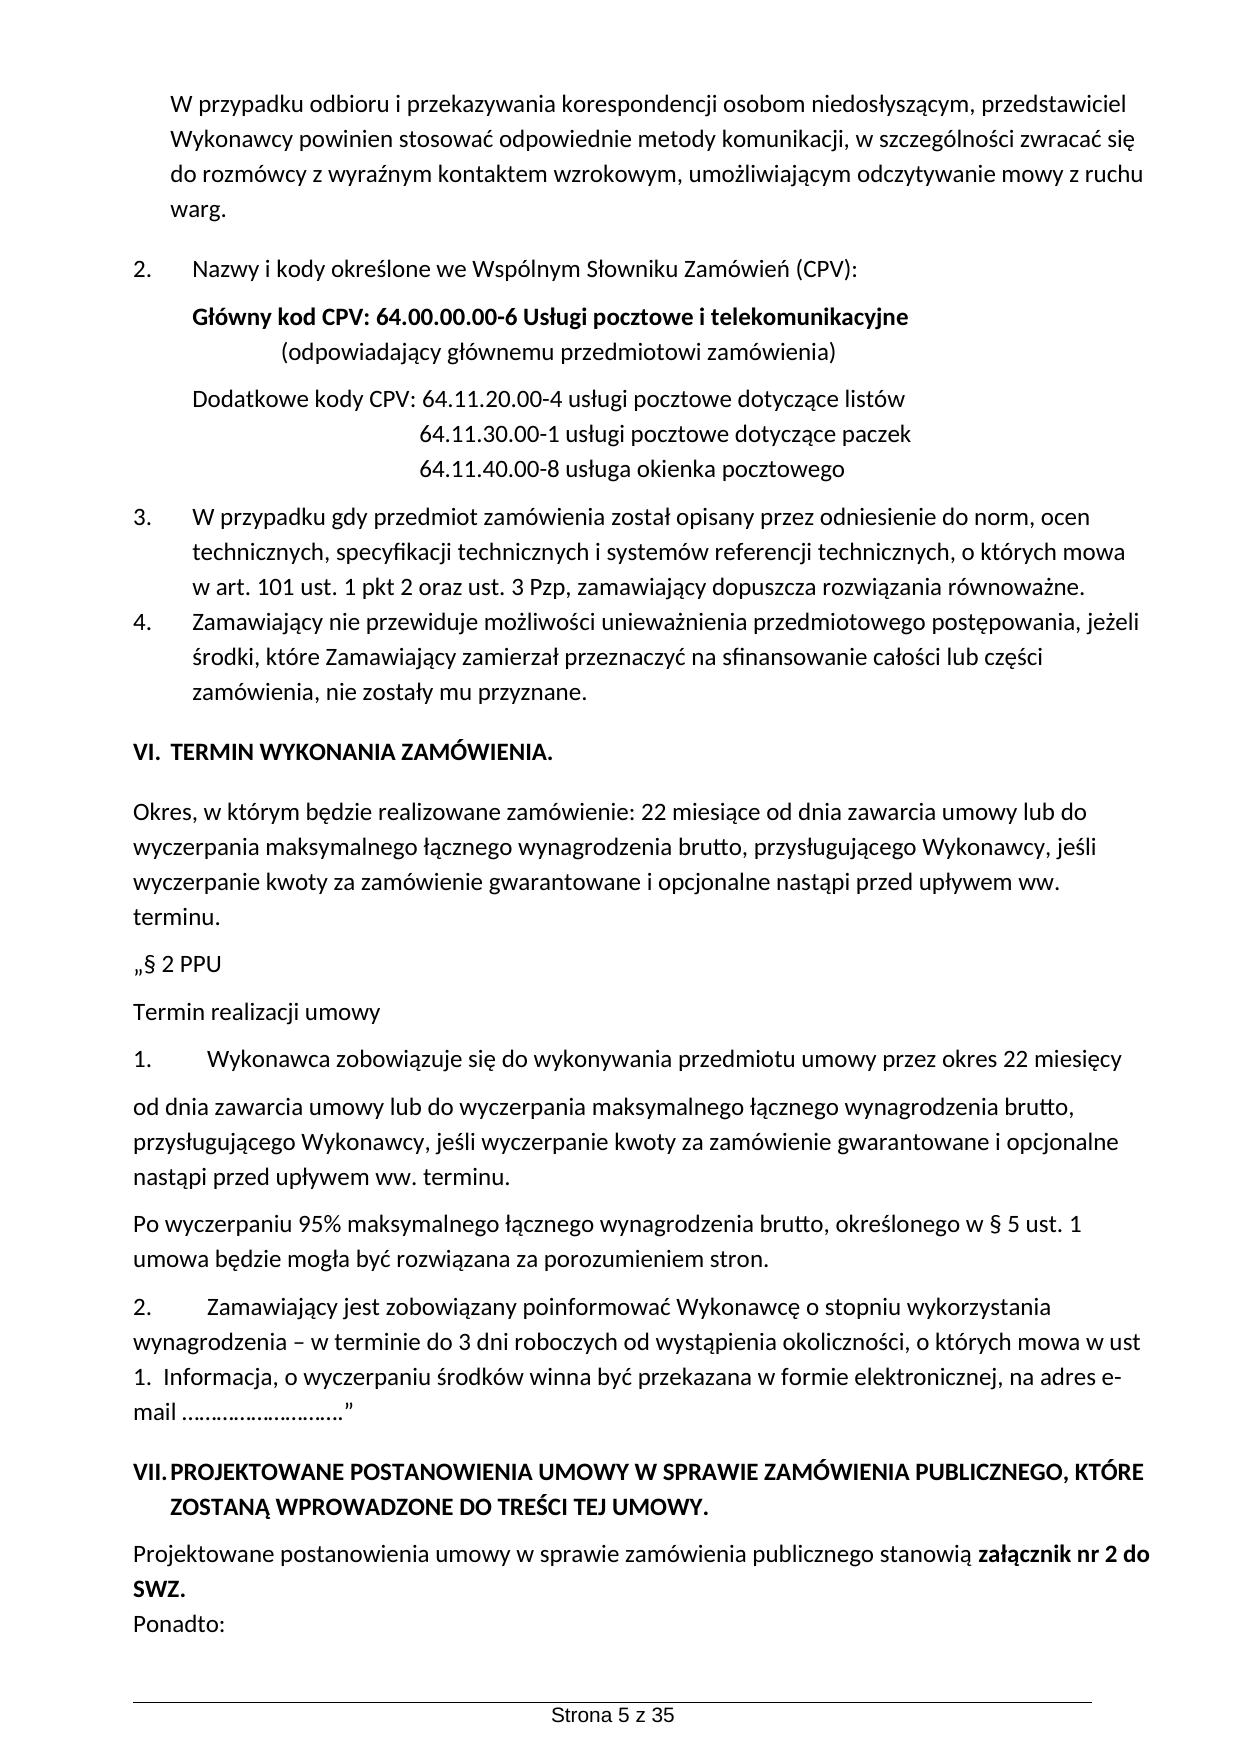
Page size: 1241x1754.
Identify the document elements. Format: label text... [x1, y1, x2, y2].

text Po wyczerpaniu 95% maksymalnego łącznego wynagrodzenia brutto, określonego w § 5 ust. 1 umowa będzie mogła być rozwiązana za porozumieniem stron. [133, 1209, 1152, 1274]
list Zamawiający nie przewiduje możliwości unieważnienia przedmiotowego postępowania, jeżeli środki, które Zamawiający zamierzał przeznaczyć na sfinansowanie całości lub części zamówienia, nie zostały mu przyznane. [133, 606, 1152, 707]
list Nazwy i kody określone we Wspólnym Słowniku Zamówień (CPV): [133, 254, 1152, 284]
text Okres, w którym będzie realizowane zamówienie: 22 miesiące od dnia zawarcia umowy lub do wyczerpania maksymalnego łącznego wynagrodzenia brutto, przysługującego Wykonawcy, jeśli wyczerpanie kwoty za zamówienie gwarantowane i opcjonalne nastąpi przed upływem ww. terminu. [133, 796, 1152, 932]
text Ponadto: [133, 1609, 1152, 1639]
subtitle PROJEKTOWANE POSTANOWIENIA UMOWY W SPRAWIE ZAMÓWIENIA PUBLICZNEGO, KTÓRE ZOSTANĄ WPROWADZONE DO TREŚCI TEJ UMOWY. [133, 1456, 1152, 1522]
subtitle TERMIN WYKONANIA ZAMÓWIENIA. [133, 736, 1152, 767]
text od dnia zawarcia umowy lub do wyczerpania maksymalnego łącznego wynagrodzenia brutto, przysługującego Wykonawcy, jeśli wyczerpanie kwoty za zamówienie gwarantowane i opcjonalne nastąpi przed upływem ww. terminu. [133, 1091, 1152, 1192]
text Termin realizacji umowy [133, 996, 1152, 1027]
text 64.11.40.00-8 usługa okienka pocztowego [413, 454, 1152, 484]
text 1. Wykonawca zobowiązuje się do wykonywania przedmiotu umowy przez okres 22 miesięcy [133, 1044, 1152, 1074]
text Projektowane postanowienia umowy w sprawie zamówienia publicznego stanowią załącznik nr 2 do SWZ. [133, 1539, 1152, 1604]
text Główny kod CPV: 64.00.00.00-6 Usługi pocztowe i telekomunikacyjne [192, 301, 1152, 332]
text Dodatkowe kody CPV: 64.11.20.00-4 usługi pocztowe dotyczące listów [192, 384, 1152, 414]
text 2. Zamawiający jest zobowiązany poinformować Wykonawcę o stopniu wykorzystania wynagrodzenia – w terminie do 3 dni roboczych od wystąpienia okoliczności, o których mowa w ust 1. Informacja, o wyczerpaniu środków winna być przekazana w formie elektronicznej, na adres e-mail ……………………….” [133, 1291, 1152, 1427]
text 64.11.30.00-1 usługi pocztowe dotyczące paczek [413, 419, 1152, 449]
text (odpowiadający głównemu przedmiotowi zamówienia) [207, 336, 1152, 367]
list W przypadku gdy przedmiot zamówienia został opisany przez odniesienie do norm, ocen technicznych, specyfikacji technicznych i systemów referencji technicznych, o których mowa w art. 101 ust. 1 pkt 2 oraz ust. 3 Pzp, zamawiający dopuszcza rozwiązania równoważne. [133, 501, 1152, 602]
text „§ 2 PPU [133, 949, 1152, 979]
list W przypadku odbioru i przekazywania korespondencji osobom niedosłyszącym, przedstawiciel Wykonawcy powinien stosować odpowiednie metody komunikacji, w szczególności zwracać się do rozmówcy z wyraźnym kontaktem wzrokowym, umożliwiającym odczytywanie mowy z ruchu warg. [170, 89, 1152, 224]
